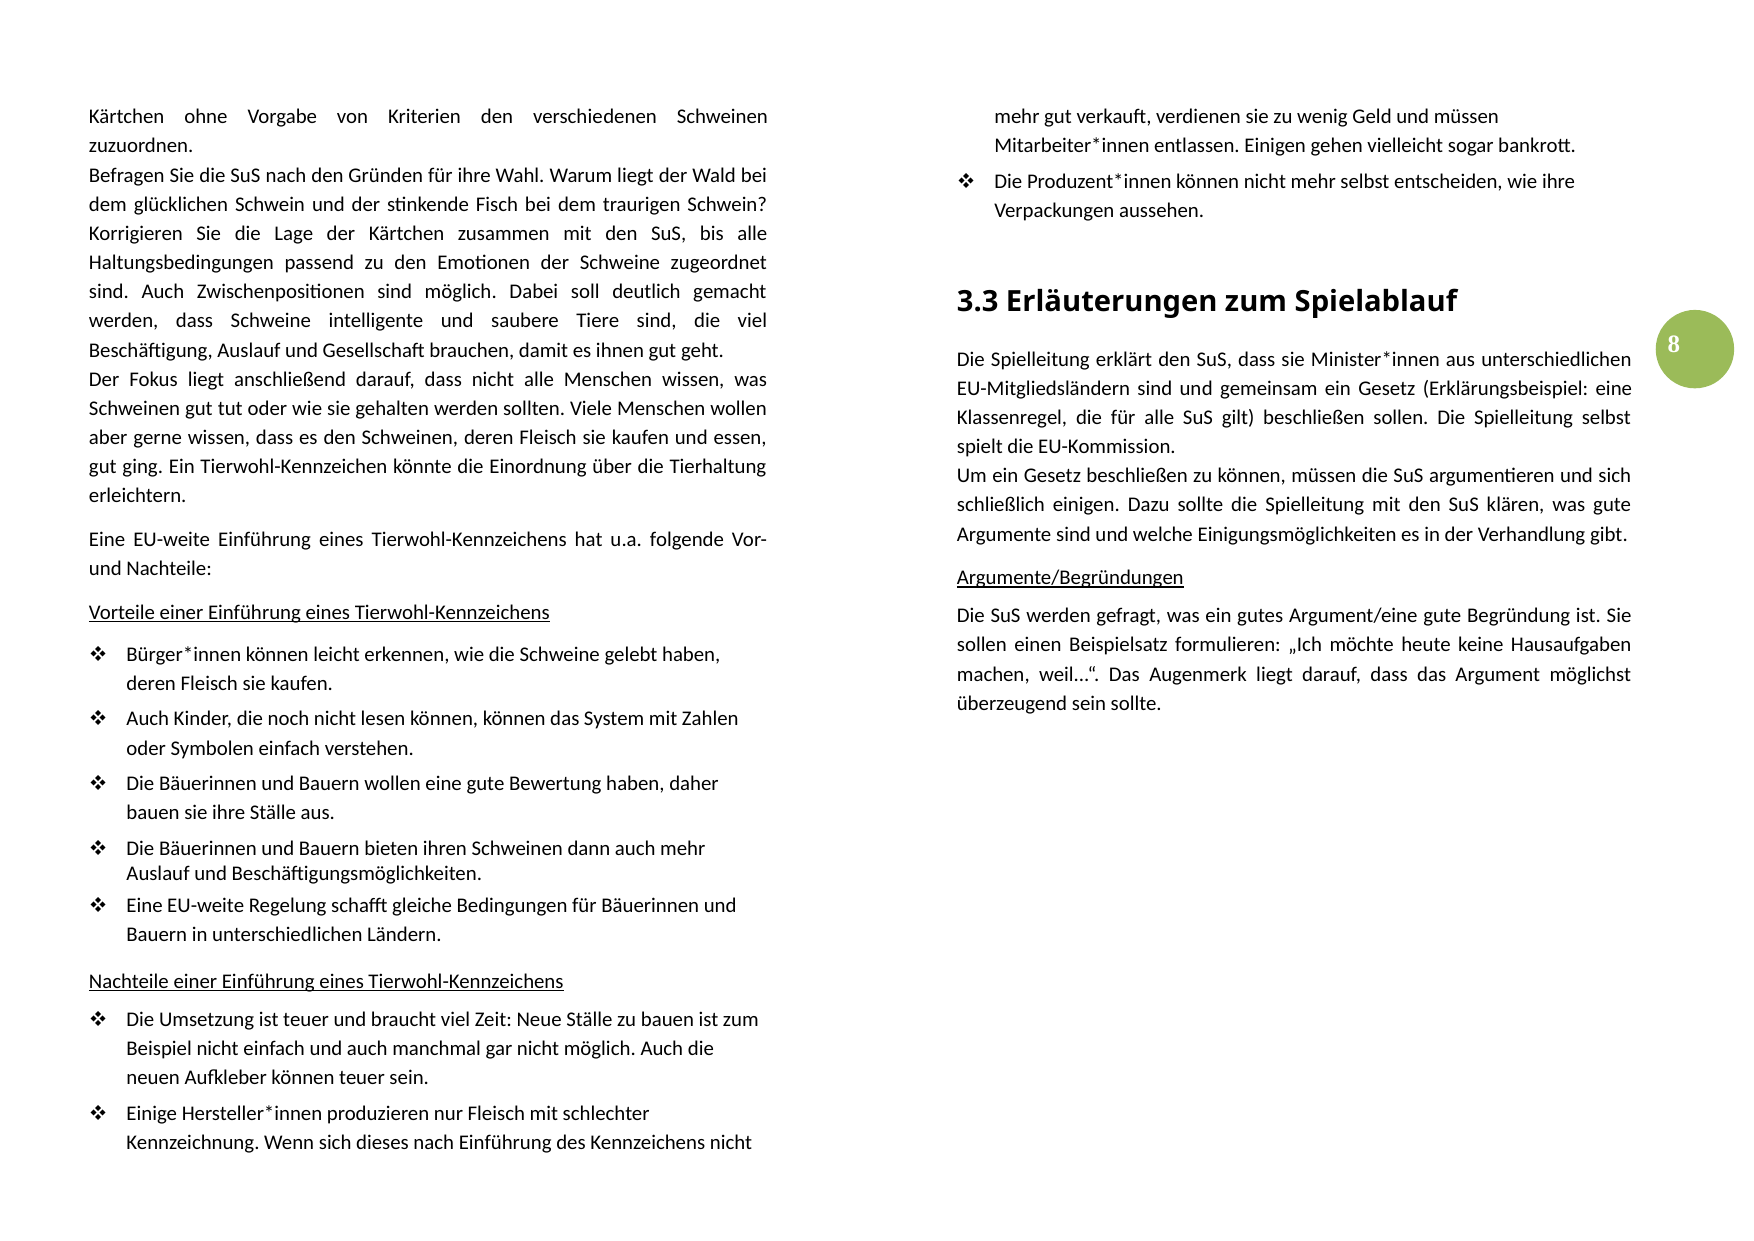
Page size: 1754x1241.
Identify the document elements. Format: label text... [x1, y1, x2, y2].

list Die Produzent*innen können nicht mehr selbst entscheiden, wie ihre Verpackungen aussehen. [957, 168, 1636, 223]
text Nachteile einer Einführung eines Tierwohl-Kennzeichens [89, 968, 768, 994]
list Die Bäuerinnen und Bauern wollen eine gute Bewertung haben, daher bauen sie ihre Ställe aus. [89, 770, 768, 825]
list Einige Hersteller*innen produzieren nur Fleisch mit schlechter Kennzeichnung. Wenn sich dieses nach Einführung des Kennzeichens nicht mehr gut verkauft, verdienen sie zu wenig Geld und müssen Mitarbeiter*innen entlassen. Einigen gehen vielleicht sogar bankrott. [957, 103, 1636, 158]
list Einige Hersteller*innen produzieren nur Fleisch mit schlechter Kennzeichnung. Wenn sich dieses nach Einführung des Kennzeichens nicht mehr gut verkauft, verdienen sie zu wenig Geld und müssen Mitarbeiter*innen entlassen. Einigen gehen vielleicht sogar bankrott. [89, 1100, 768, 1154]
text Argumente/Begründungen [957, 564, 1636, 590]
text Die SuS werden gefragt, was ein gutes Argument/eine gute Begründung ist. Sie sollen einen Beispielsatz formulieren: „Ich möchte heute keine Hausaufgaben machen, weil...“. Das Augenmerk liegt darauf, dass das Argument möglichst überzeugend sein sollte. [957, 602, 1632, 715]
list Auch Kinder, die noch nicht lesen können, können das System mit Zahlen oder Symbolen einfach verstehen. [89, 706, 768, 760]
text Befragen Sie die SuS nach den Gründen für ihre Wahl. Warum liegt der Wald bei dem glücklichen Schwein und der stinkende Fisch bei dem traurigen Schwein? Korrigieren Sie die Lage der Kärtchen zusammen mit den SuS, bis alle Haltungsbedingungen passend zu den Emotionen der Schweine zugeordnet sind. Auch Zwischenpositionen sind möglich. Dabei soll deutlich gemacht werden, dass Schweine intelligente und saubere Tiere sind, die viel Beschäftigung, Auslauf und Gesellschaft brauchen, damit es ihnen gut geht. [89, 162, 768, 362]
text Der Fokus liegt anschließend darauf, dass nicht alle Menschen wissen, was Schweinen gut tut oder wie sie gehalten werden sollten. Viele Menschen wollen aber gerne wissen, dass es den Schweinen, deren Fleisch sie kaufen und essen, gut ging. Ein Tierwohl-Kennzeichen könnte die Einordnung über die Tierhaltung erleichtern. [89, 366, 768, 508]
list 3.3 Erläuterungen zum Spielablauf [957, 281, 1636, 320]
text Um ein Gesetz beschließen zu können, müssen die SuS argumentieren und sich schließlich einigen. Dazu sollte die Spielleitung mit den SuS klären, was gute Argumente sind und welche Einigungsmöglichkeiten es in der Verhandlung gibt. [957, 462, 1632, 546]
list Die Umsetzung ist teuer und braucht viel Zeit: Neue Ställe zu bauen ist zum Beispiel nicht einfach und auch manchmal gar nicht möglich. Auch die neuen Aufkleber können teuer sein. [89, 1006, 768, 1090]
list Bürger*innen können leicht erkennen, wie die Schweine gelebt haben, deren Fleisch sie kaufen. [89, 641, 768, 696]
text Die Spielleitung erklärt den SuS, dass sie Minister*innen aus unterschiedlichen EU-Mitgliedsländern sind und gemeinsam ein Gesetz (Erklärungsbeispiel: eine Klassenregel, die für alle SuS gilt) beschließen sollen. Die Spielleitung selbst spielt die EU-Kommission. [957, 346, 1632, 459]
list Die Bäuerinnen und Bauern bieten ihren Schweinen dann auch mehr Auslauf und Beschäftigungsmöglichkeiten. [89, 835, 768, 886]
list Eine EU-weite Regelung schafft gleiche Bedingungen für Bäuerinnen und Bauern in unterschiedlichen Ländern. [89, 892, 768, 946]
text Vorteile einer Einführung eines Tierwohl-Kennzeichens [89, 599, 768, 625]
text Eine EU-weite Einführung eines Tierwohl-Kennzeichens hat u.a. folgende Vor- und Nachteile: [89, 526, 768, 581]
